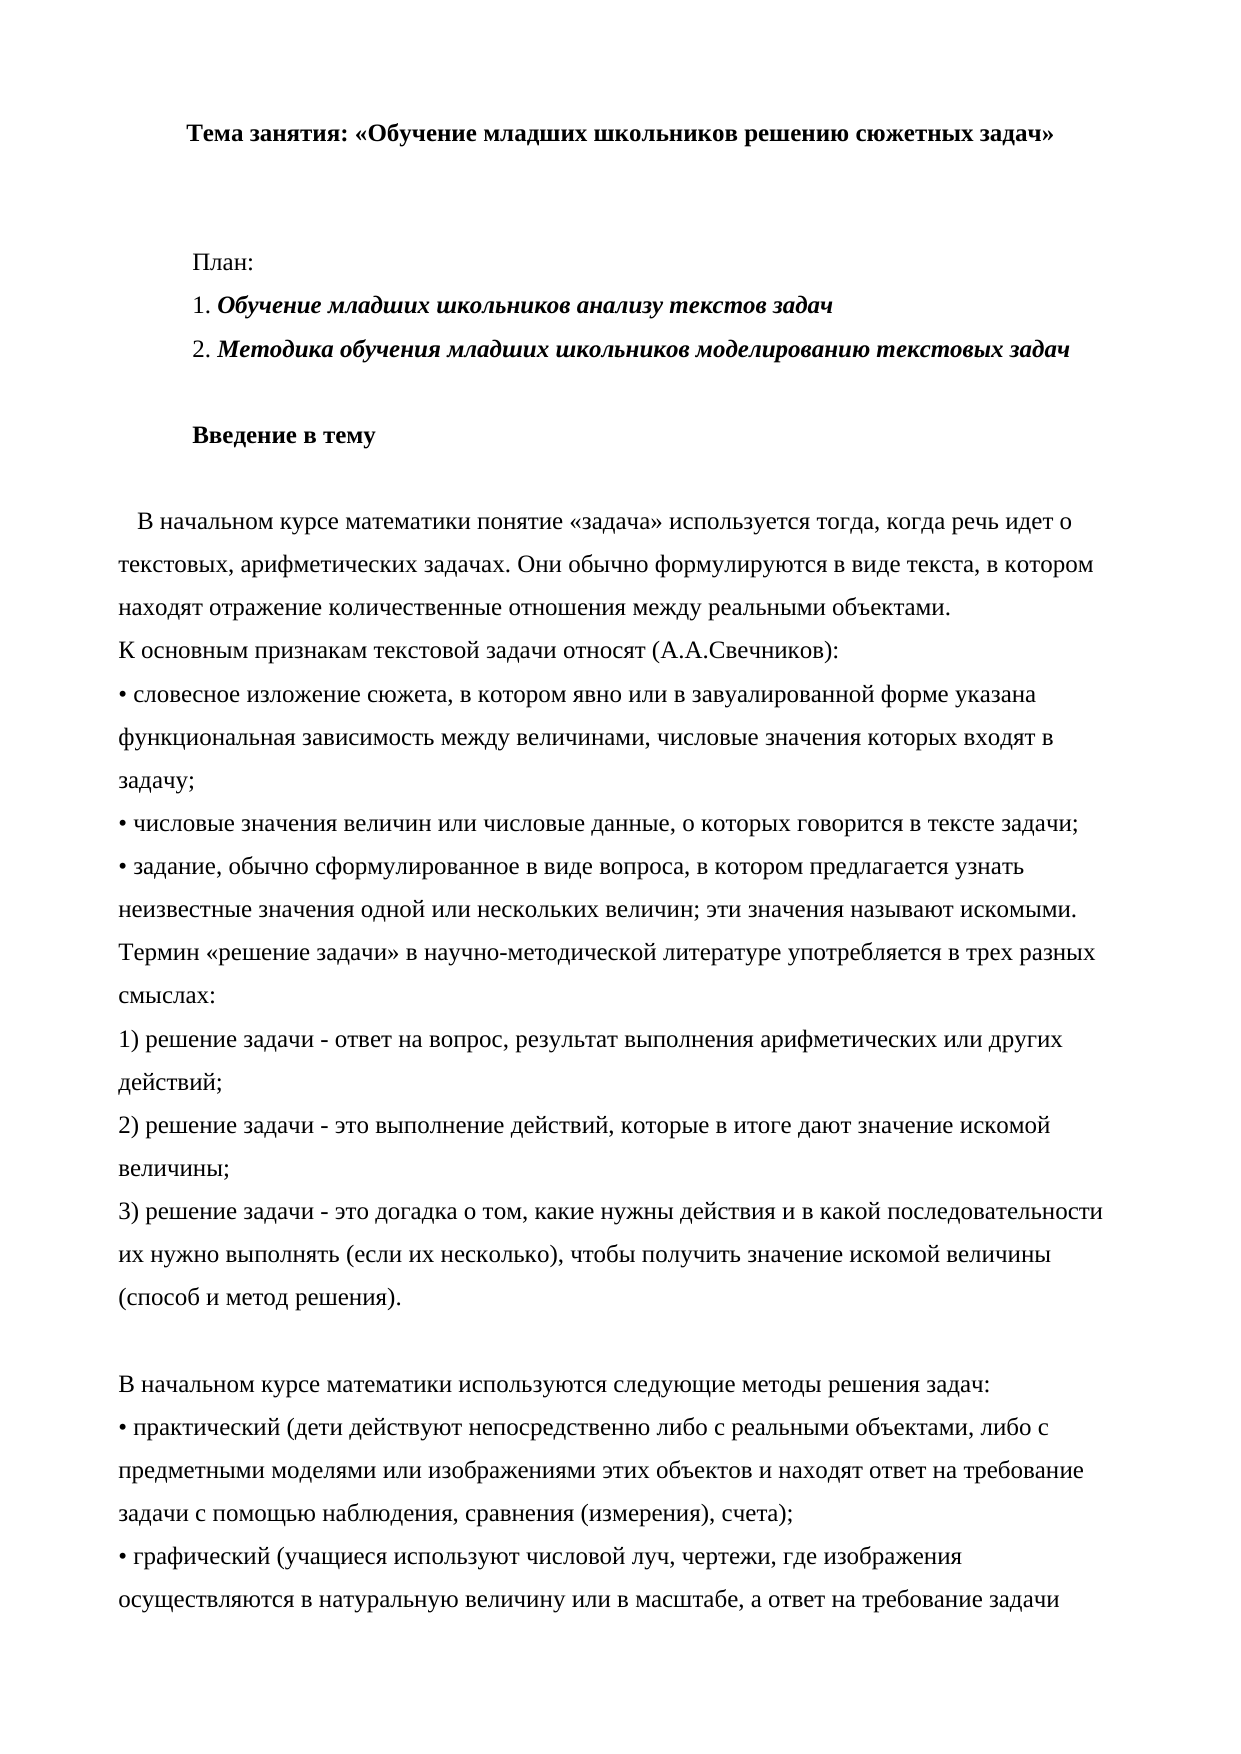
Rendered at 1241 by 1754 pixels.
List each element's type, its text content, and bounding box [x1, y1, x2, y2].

text • практический (дети действуют непосредственно либо с реальными объектами, либо с предметными моделями или изображениями этих объектов и находят ответ на требование задачи с помощью наблюдения, сравнения (измерения), счета); [118, 1412, 1122, 1527]
text Введение в тему [118, 420, 1122, 449]
text 1. Обучение младших школьников анализу текстов задач [118, 291, 1122, 319]
text В начальном курсе математики понятие «задача» используется тогда, когда речь идет о текстовых, арифметических задачах. Они обычно формулируются в виде текста, в котором находят отражение количественные отношения между реальными объектами. [118, 506, 1122, 621]
text В начальном курсе математики используются следующие методы решения задач: [118, 1369, 1122, 1397]
text 1) решение задачи - ответ на вопрос, результат выполнения арифметических или других действий; [118, 1024, 1122, 1096]
text 2) решение задачи - это выполнение действий, которые в итоге дают значение искомой величины; [118, 1110, 1122, 1182]
text Термин «решение задачи» в научно-методической литературе употребляется в трех разных смыслах: [118, 937, 1122, 1009]
text • словесное изложение сюжета, в котором явно или в завуалированной форме указана функциональная зависимость между величинами, числовые значения которых входят в задачу; [118, 679, 1122, 794]
text К основным признакам текстовой задачи относят (А.А.Свечников): [118, 636, 1122, 664]
text • числовые значения величин или числовые данные, о которых говорится в тексте задачи; [118, 808, 1122, 837]
text Тема занятия: «Обучение младших школьников решению сюжетных задач» [118, 118, 1122, 147]
text • задание, обычно сформулированное в виде вопроса, в котором предлагается узнать неизвестные значения одной или нескольких величин; эти значения называют искомыми. [118, 851, 1122, 923]
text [118, 1541, 1122, 1613]
text 2. Методика обучения младших школьников моделированию текстовых задач [118, 334, 1122, 362]
text План: [118, 247, 1122, 276]
text 3) решение задачи - это догадка о том, какие нужны действия и в какой последовательности их нужно выполнять (если их несколько), чтобы получить значение искомой величины (способ и метод решения). [118, 1196, 1122, 1311]
